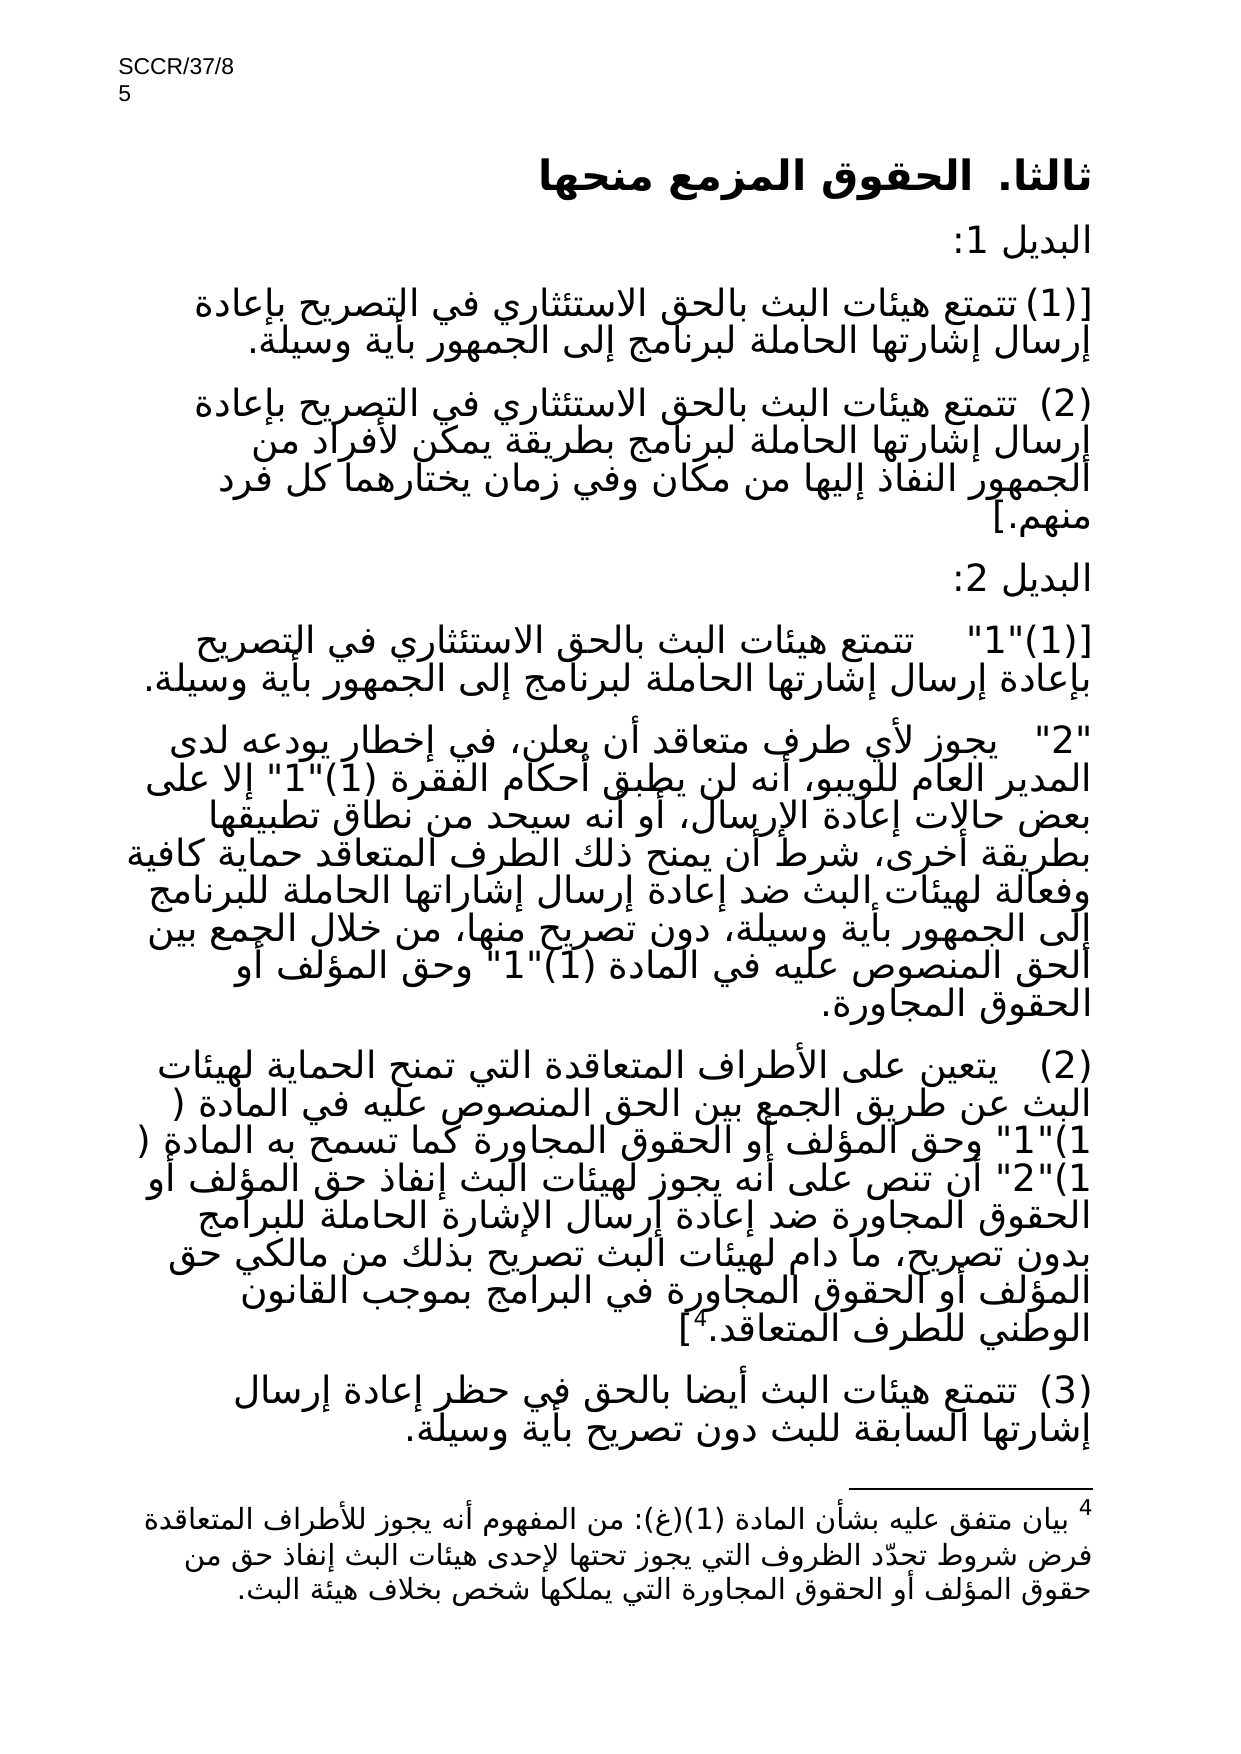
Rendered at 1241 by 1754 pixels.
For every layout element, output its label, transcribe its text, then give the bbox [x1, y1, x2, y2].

text البديل 2: [118, 561, 1093, 599]
text البديل 1: [118, 224, 1093, 261]
text ثالثا. الحقوق المزمع منحها [118, 157, 1092, 199]
text [(1)"1" تتمتع هيئات البث بالحق الاستئثاري في التصريح بإعادة إرسال إشارتها الحاملة لبرنامج إلى الجمهور بأية وسيلة. [118, 624, 1093, 699]
text [(1) تتمتع هيئات البث بالحق الاستئثاري في التصريح بإعادة إرسال إشارتها الحاملة لبرنامج إلى الجمهور بأية وسيلة. [118, 286, 1093, 361]
text (2) تتمتع هيئات البث بالحق الاستئثاري في التصريح بإعادة إرسال إشارتها الحاملة لبرنامج بطريقة يمكن لأفراد من الجمهور النفاذ إليها من مكان وفي زمان يختارهما كل فرد منهم.] [118, 386, 1093, 536]
text "2" يجوز لأي طرف متعاقد أن يعلن، في إخطار يودعه لدى المدير العام للويبو، أنه لن يطبق أحكام الفقرة (1)"1" إلا على بعض حالات إعادة الإرسال، أو أنه سيحد من نطاق تطبيقها بطريقة أخرى، شرط أن يمنح ذلك الطرف المتعاقد حماية كافية وفعالة لهيئات البث ضد إعادة إرسال إشاراتها الحاملة للبرنامج إلى الجمهور بأية وسيلة، دون تصريح منها، من خلال الجمع بين الحق المنصوص عليه في المادة (1)"1" وحق المؤلف أو الحقوق المجاورة. [118, 724, 1093, 1024]
text (3) تتمتع هيئات البث أيضا بالحق في حظر إعادة إرسال إشارتها السابقة للبث دون تصريح بأية وسيلة. [118, 1374, 1093, 1449]
text (2) يتعين على الأطراف المتعاقدة التي تمنح الحماية لهيئات البث عن طريق الجمع بين الحق المنصوص عليه في المادة (1)"1" وحق المؤلف أو الحقوق المجاورة كما تسمح به المادة (1)"2" أن تنص على أنه يجوز لهيئات البث إنفاذ حق المؤلف أو الحقوق المجاورة ضد إعادة إرسال الإشارة الحاملة للبرامج بدون تصريح، ما دام لهيئات البث تصريح بذلك من مالكي حق المؤلف أو الحقوق المجاورة في البرامج بموجب القانون الوطني للطرف المتعاقد.] [118, 1049, 1093, 1349]
